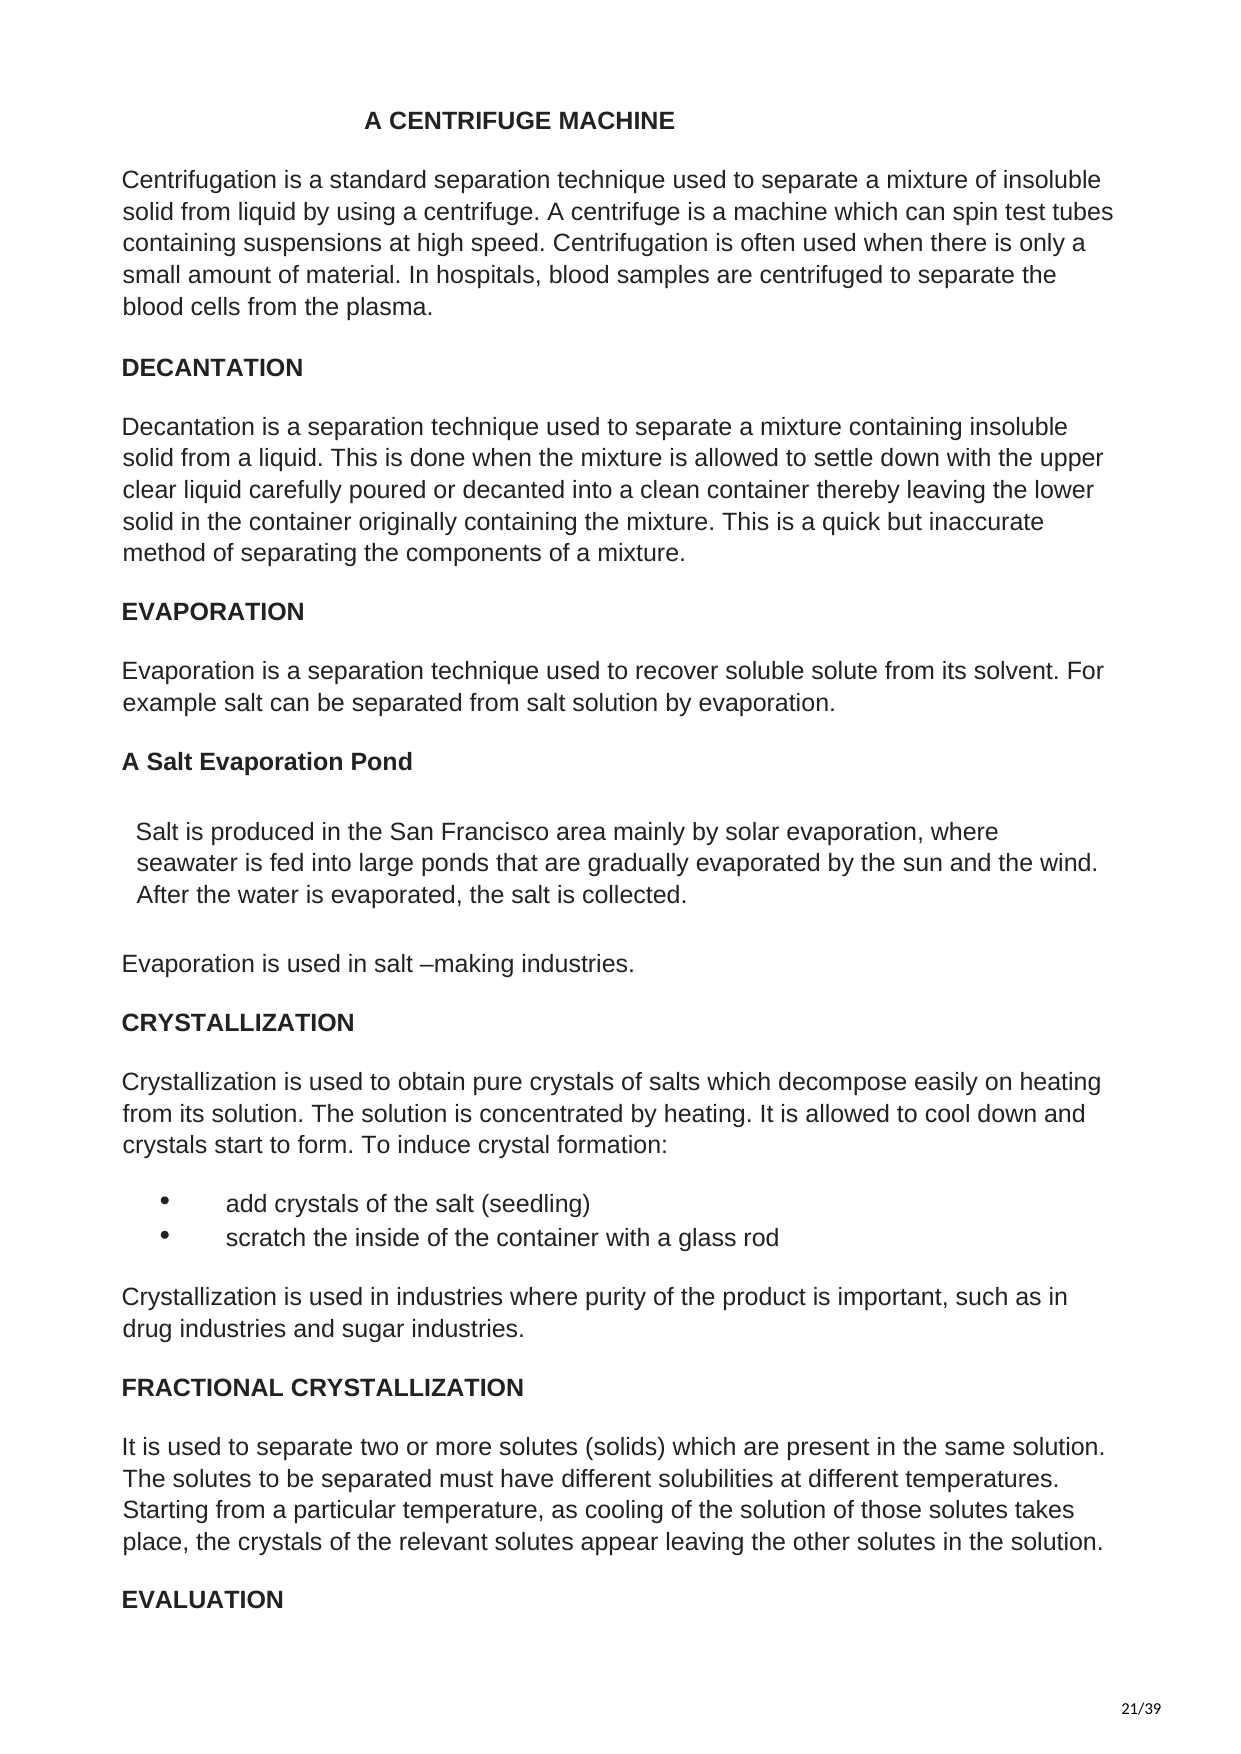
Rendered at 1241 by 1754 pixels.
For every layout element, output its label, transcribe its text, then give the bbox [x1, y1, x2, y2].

text A Salt Evaporation Pond [121, 747, 1117, 775]
text Evaporation is a separation technique used to recover soluble solute from its solvent. For example salt can be separated from salt solution by evaporation. [121, 656, 1117, 717]
text CRYSTALLIZATION [121, 1008, 1117, 1037]
text FRACTIONAL CRYSTALLIZATION [121, 1373, 1117, 1401]
text A CENTRIFUGE MACHINE [121, 106, 1117, 135]
text DECANTATION [121, 353, 1117, 381]
text Crystallization is used in industries where purity of the product is important, such as in drug industries and sugar industries. [121, 1282, 1117, 1343]
text Salt is produced in the San Francisco area mainly by solar evaporation, where seawater is fed into large ponds that are gradually evaporated by the sun and the wind. After the water is evaporated, the salt is collected. [135, 817, 1102, 909]
text It is used to separate two or more solutes (solids) which are present in the same solution. The solutes to be separated must have different solubilities at different temperatures. Starting from a particular temperature, as cooling of the solution of those solutes takes place, the crystals of the relevant solutes appear leaving the other solutes in the solution. [121, 1432, 1117, 1555]
text Crystallization is used to obtain pure crystals of salts which decompose easily on heating from its solution. The solution is concentrated by heating. It is allowed to cool down and crystals start to form. To induce crystal formation: [121, 1067, 1117, 1159]
text scratch the inside of the container with a glass rod [161, 1223, 1117, 1252]
text add crystals of the salt (seedling) [161, 1189, 1117, 1218]
text EVAPORATION [121, 597, 1117, 626]
text Centrifugation is a standard separation technique used to separate a mixture of insoluble solid from liquid by using a centrifuge. A centrifuge is a machine which can spin test tubes containing suspensions at high speed. Centrifugation is often used when there is only a small amount of material. In hospitals, blood samples are centrifuged to separate the blood cells from the plasma. [121, 165, 1117, 320]
text EVALUATION [121, 1586, 1117, 1614]
text Decantation is a separation technique used to separate a mixture containing insoluble solid from a liquid. This is done when the mixture is allowed to settle down with the upper clear liquid carefully poured or decanted into a clean container thereby leaving the lower solid in the container originally containing the mixture. This is a quick but inaccurate method of separating the components of a mixture. [121, 412, 1117, 567]
text Evaporation is used in salt –making industries. [121, 949, 1117, 978]
